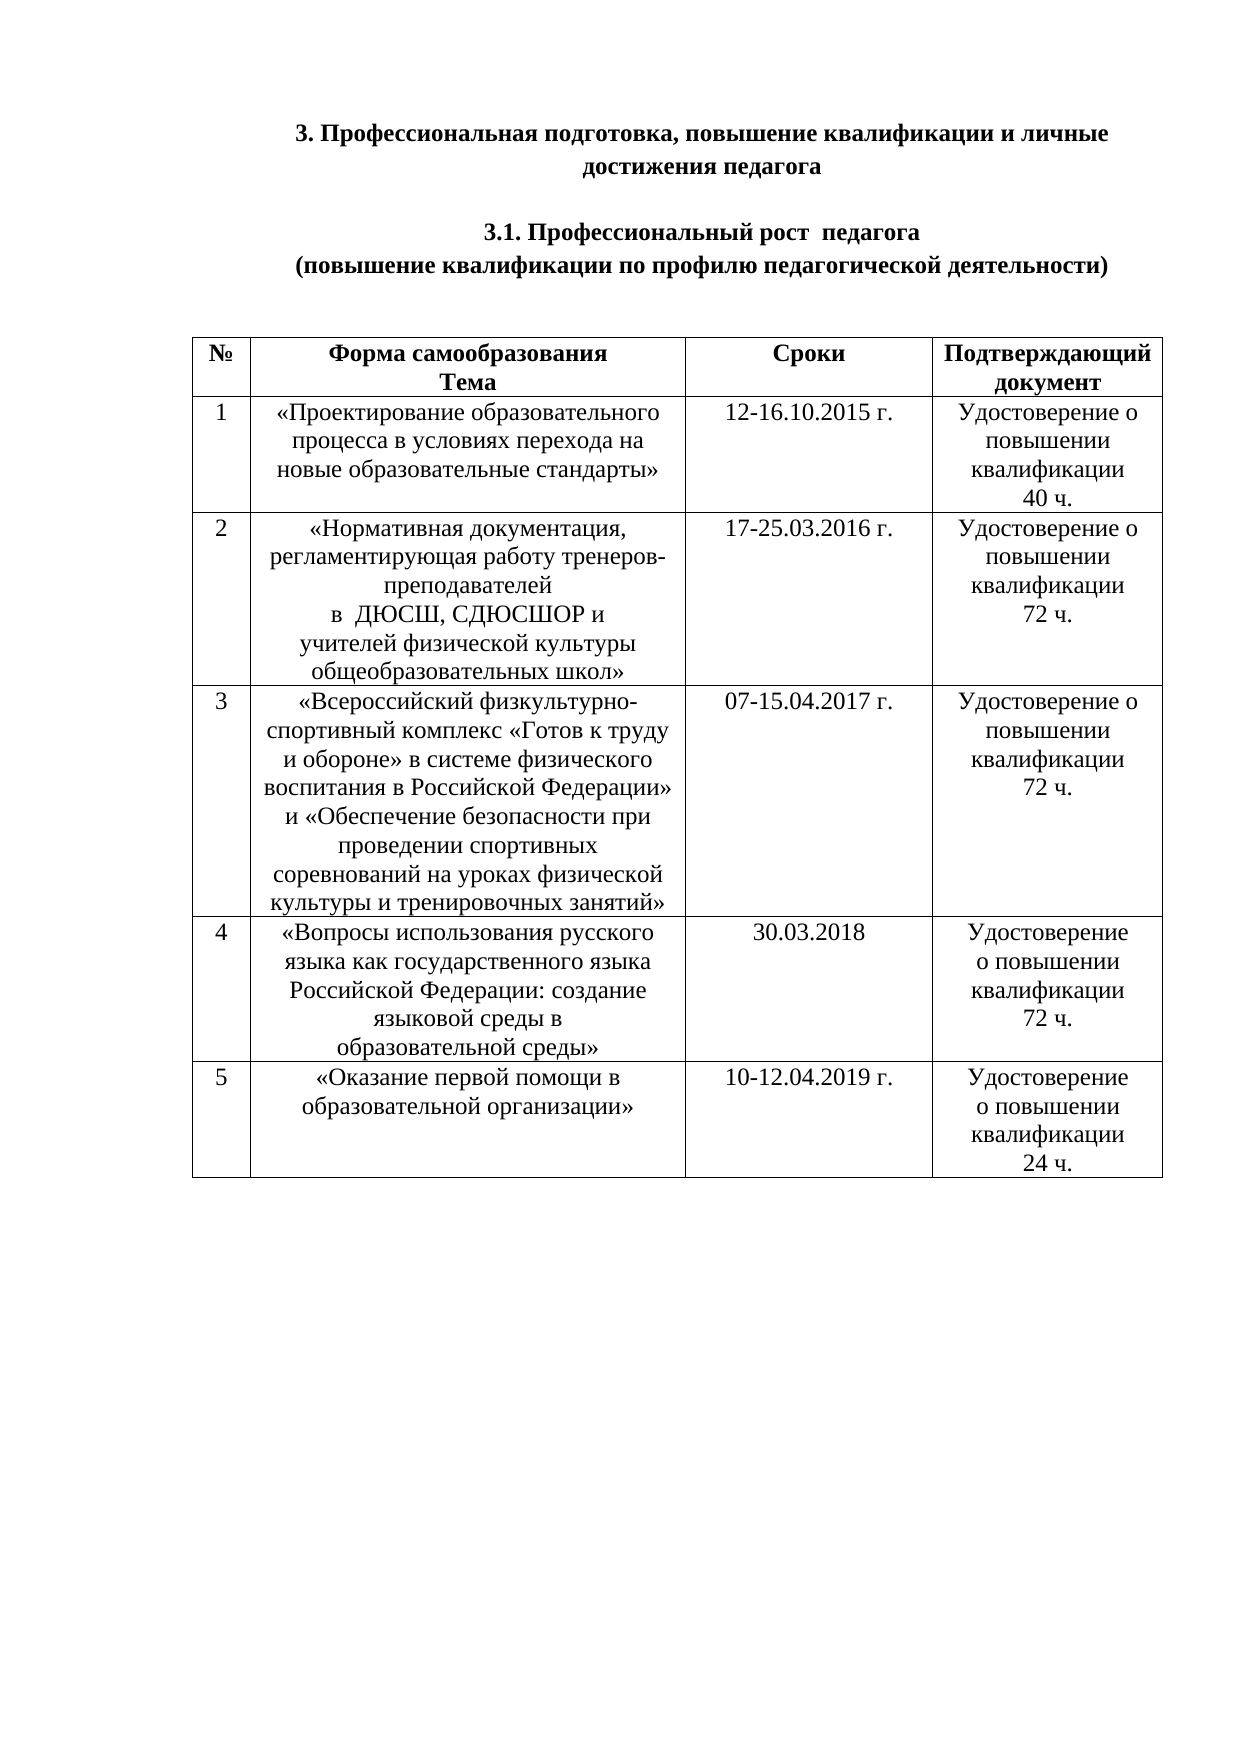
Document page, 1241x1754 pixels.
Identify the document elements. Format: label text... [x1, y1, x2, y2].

table_cell 4 [193, 917, 250, 1061]
table_cell 1 [193, 397, 250, 512]
table_header Сроки [686, 338, 932, 396]
table_cell Удостоверение о повышении квалификации 24 ч. [933, 1062, 1162, 1177]
table_header Подтверждающий документ [933, 338, 1162, 396]
table_cell «Проектирование образовательного процесса в условиях перехода на новые образовательные стандарты» [251, 397, 685, 512]
table_cell «Всероссийский физкультурно-спортивный комплекс «Готов к труду и обороне» в системе физического воспитания в Российской Федерации» и «Обеспечение безопасности при проведении спортивных соревнований на уроках физической культуры и тренировочных занятий» [251, 686, 685, 916]
table_cell 2 [193, 513, 250, 685]
table_cell 12-16.10.2015 г. [686, 397, 932, 512]
table_cell 3 [193, 686, 250, 916]
table_cell «Нормативная документация, регламентирующая работу тренеров-преподавателей в ДЮСШ, СДЮСШОР и учителей физической культуры общеобразовательных школ» [251, 513, 685, 685]
table_header Форма самообразования Тема [251, 338, 685, 396]
table_cell 10-12.04.2019 г. [686, 1062, 932, 1177]
table_cell Удостоверение о повышении квалификации 40 ч. [933, 397, 1162, 512]
table_cell «Вопросы использования русского языка как государственного языка Российской Федерации: создание языковой среды в образовательной среды» [251, 917, 685, 1061]
table_cell Удостоверение о повышении квалификации 72 ч. [933, 686, 1162, 916]
table_cell 07-15.04.2017 г. [686, 686, 932, 916]
table_cell Удостоверение о повышении квалификации 72 ч. [933, 917, 1162, 1061]
table_cell Удостоверение о повышении квалификации 72 ч. [933, 513, 1162, 685]
table_cell 5 [193, 1062, 250, 1177]
list 3.1. Профессиональный рост педагога [252, 217, 1152, 246]
table_cell «Оказание первой помощи в образовательной организации» [251, 1062, 685, 1177]
list 3. Профессиональная подготовка, повышение квалификации и личные достижения педагога [252, 118, 1152, 180]
table_cell 17-25.03.2016 г. [686, 513, 932, 685]
table_cell 30.03.2018 [686, 917, 932, 1061]
list (повышение квалификации по профилю педагогической деятельности) [252, 250, 1152, 279]
table_header № [193, 338, 250, 396]
